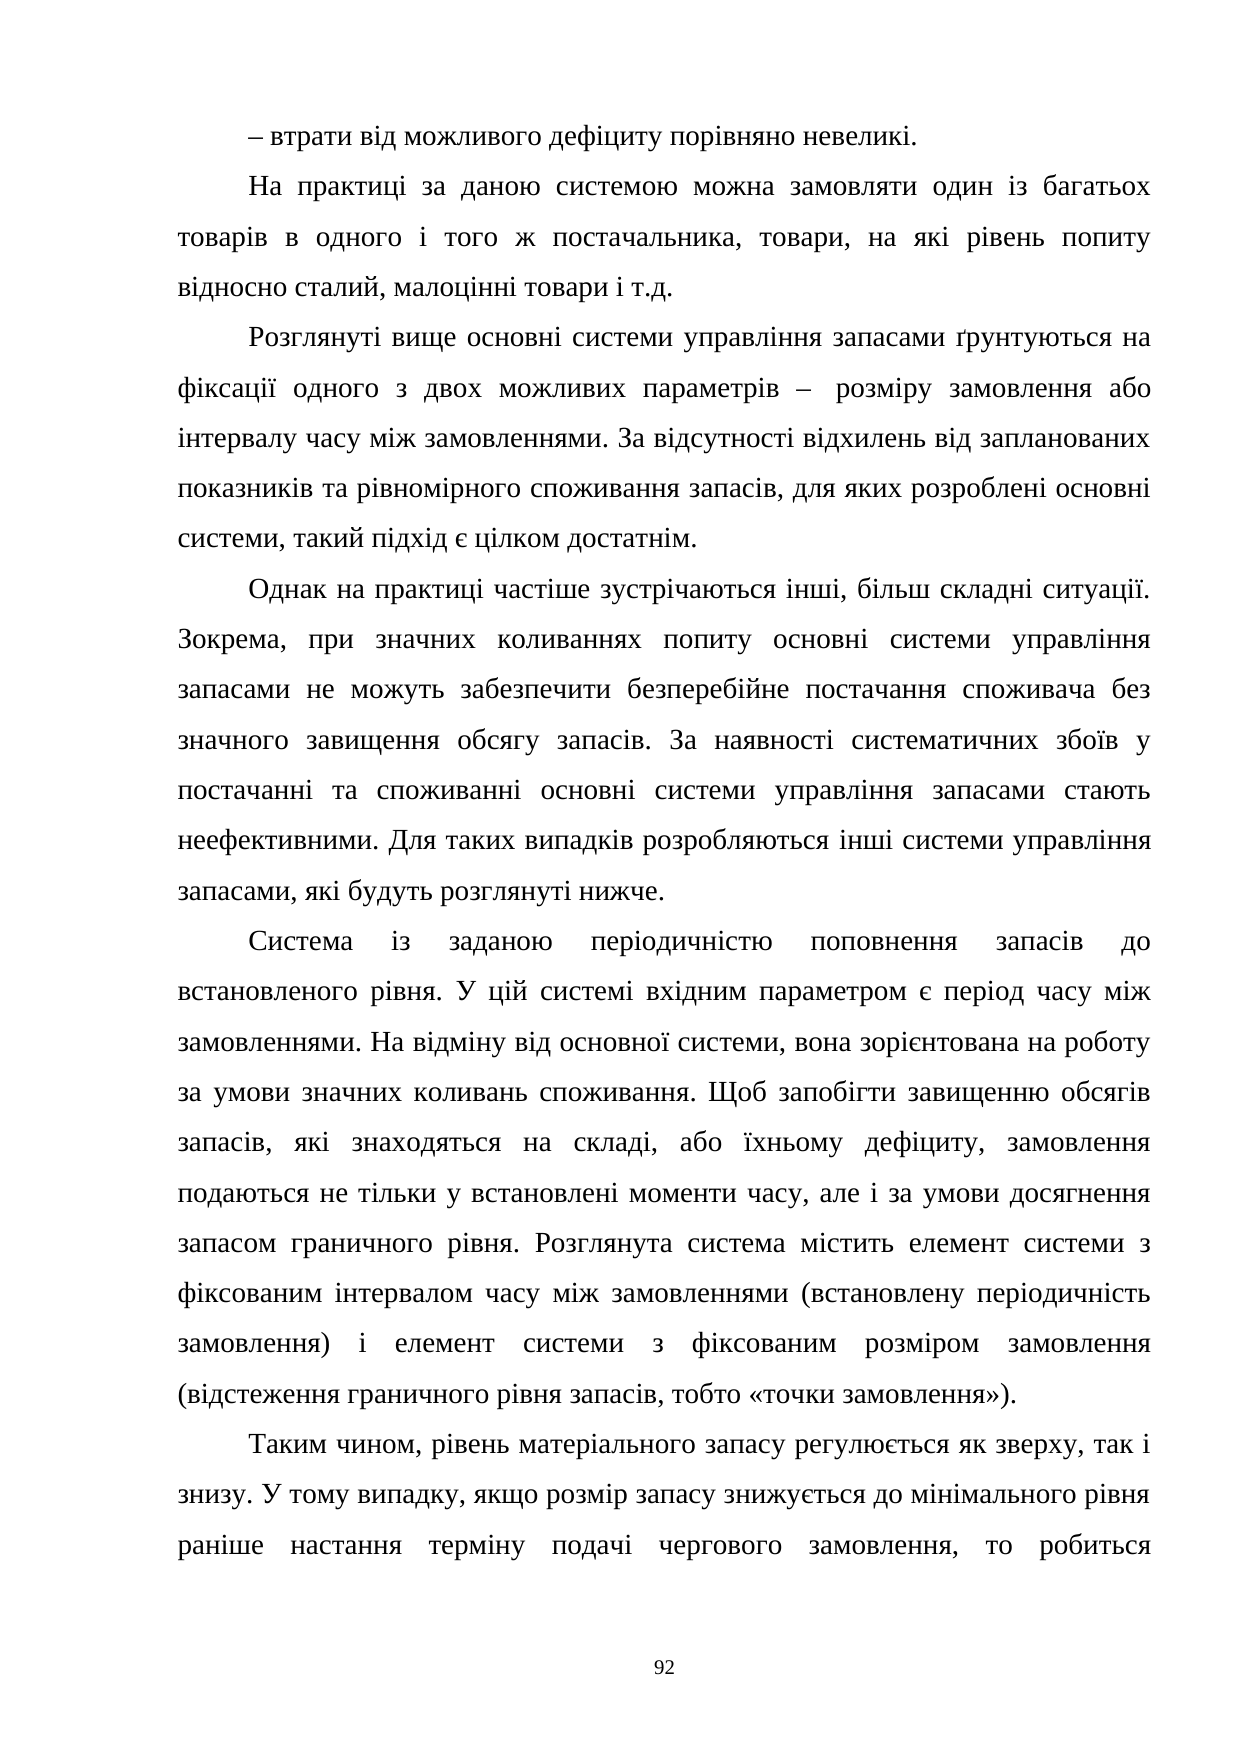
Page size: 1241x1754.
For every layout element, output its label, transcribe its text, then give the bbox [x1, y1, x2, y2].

text На практиці за даною системою можна замовляти один із багатьох товарів в одного і того ж постачальника, товари, на які рівень попиту відносно сталий, малоцінні товари і т.д. [177, 168, 1152, 303]
text Система із заданою періодичністю поповнення запасів до встановленого рівня. У цій системі вхідним параметром є період часу між замовленнями. На відміну від основної системи, вона зорієнтована на роботу за умови значних коливань споживання. Щоб запобігти завищенню обсягів запасів, які знаходяться на складі, або їхньому дефіциту, замовлення подаються не тільки у встановлені моменти часу, але і за умови досягнення запасом граничного рівня. Розглянута система містить елемент системи з фіксованим інтервалом часу між замовленнями (встановлену періодичність замовлення) і елемент системи з фіксованим розміром замовлення (відстеження граничного рівня запасів, тобто «точки замовлення»). [177, 923, 1152, 1409]
text – втрати від можливого дефіциту порівняно невеликі. [177, 118, 1152, 152]
text Розглянуті вище основні системи управління запасами ґрунтуються на фіксації одного з двох можливих параметрів – розміру замовлення або інтервалу часу між замовленнями. За відсутності відхилень від запланованих показників та рівномірного споживання запасів, для яких розроблені основні системи, такий підхід є цілком достатнім. [177, 319, 1152, 554]
text Однак на практиці частіше зустрічаються інші, більш складні ситуації. Зокрема, при значних коливаннях попиту основні системи управління запасами не можуть забезпечити безперебійне постачання споживача без значного завищення обсягу запасів. За наявності систематичних збоїв у постачанні та споживанні основні системи управління запасами стають неефективними. Для таких випадків розробляються інші системи управління запасами, які будуть розглянуті нижче. [177, 571, 1152, 906]
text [177, 1426, 1152, 1560]
